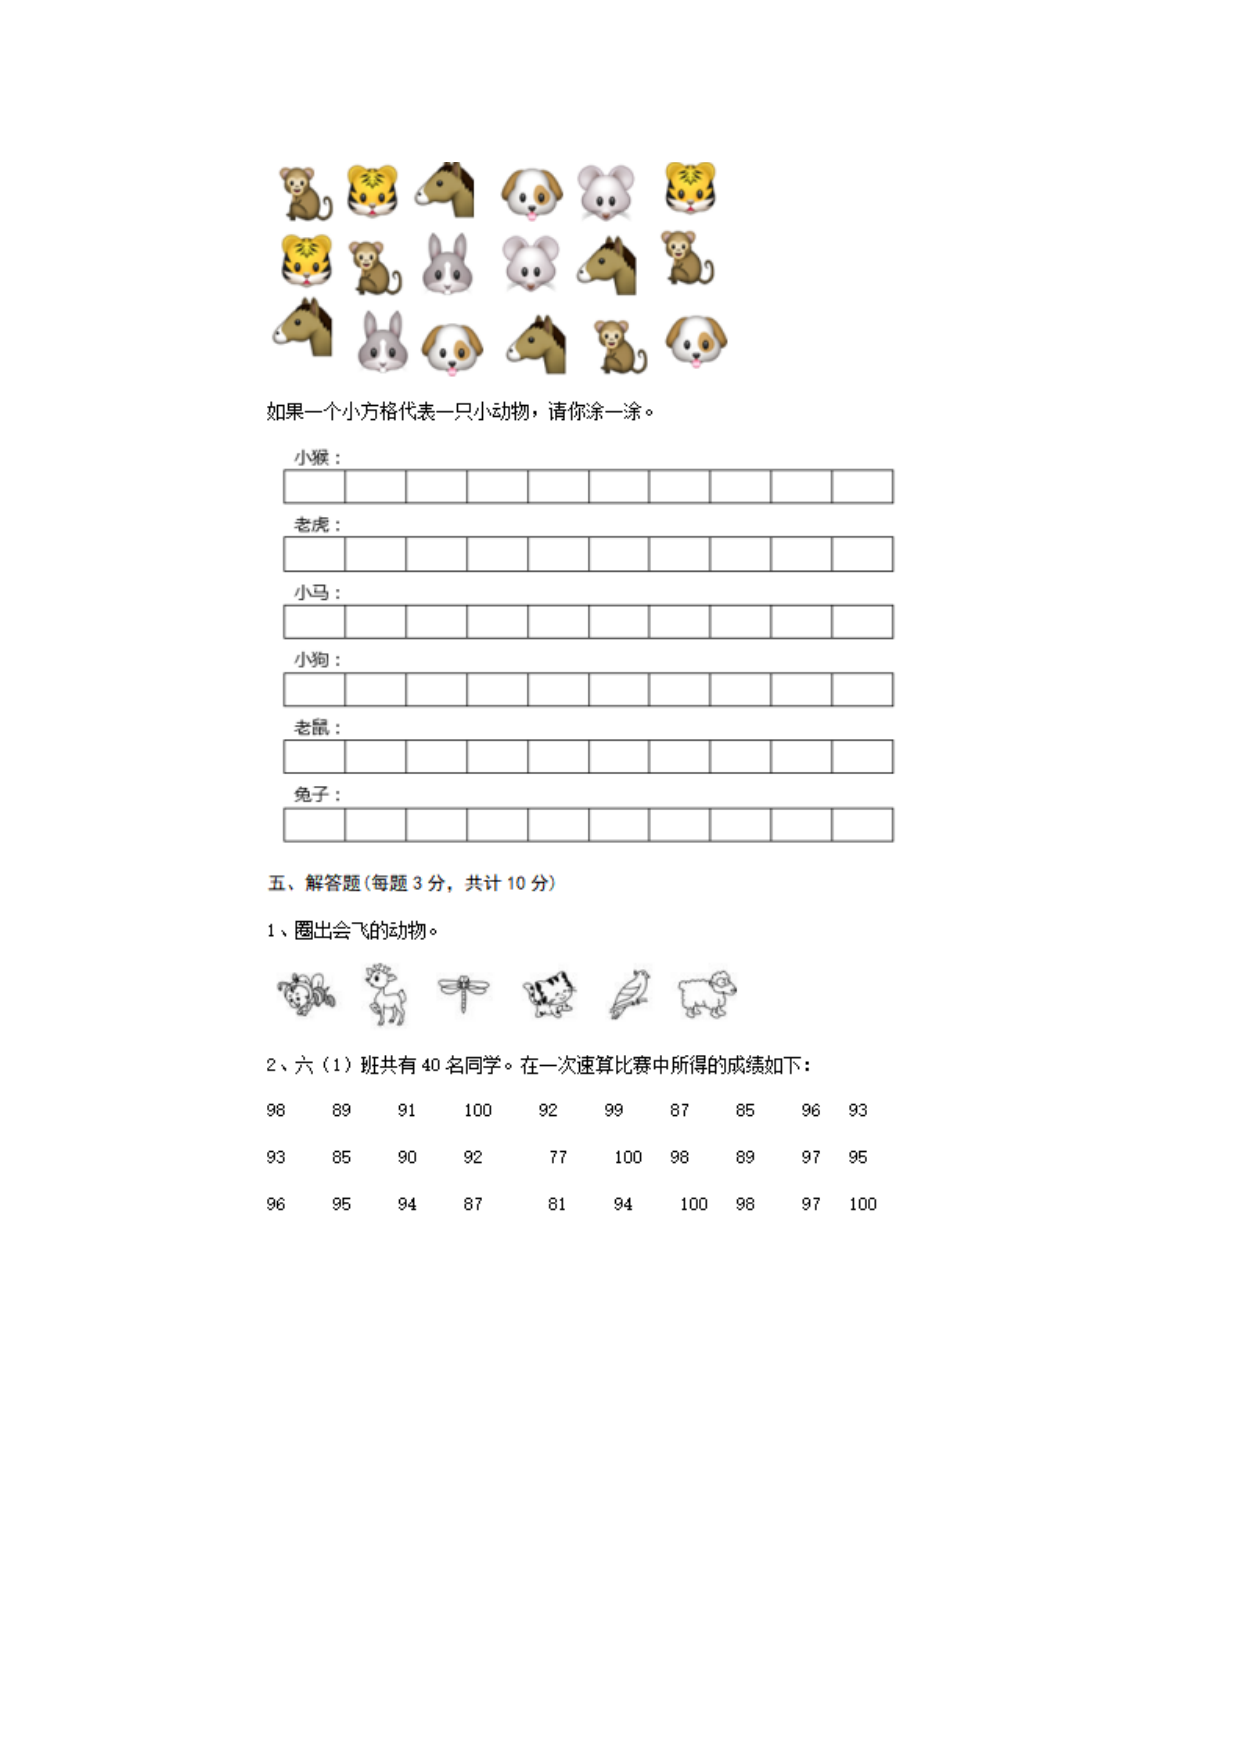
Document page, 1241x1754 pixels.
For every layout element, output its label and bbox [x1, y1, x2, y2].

picture [241, 162, 999, 1237]
